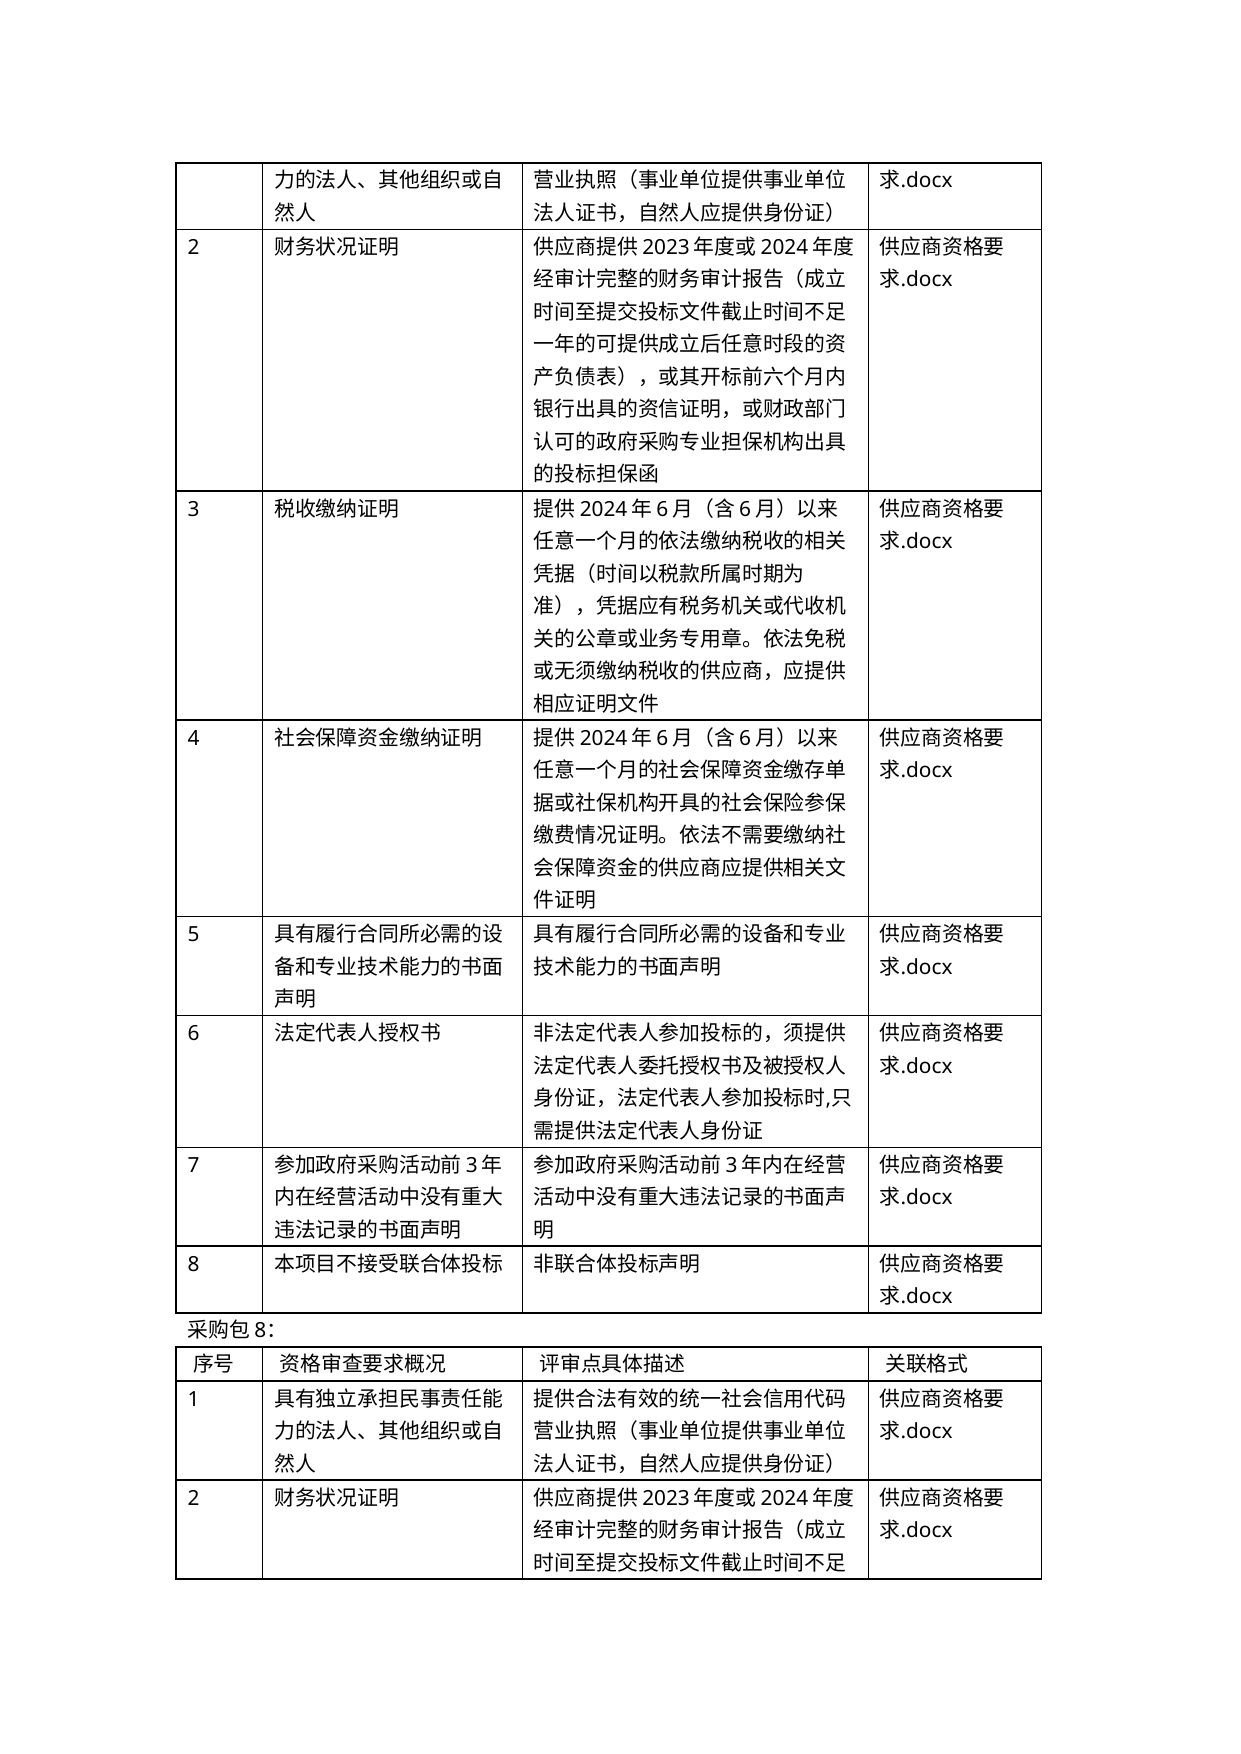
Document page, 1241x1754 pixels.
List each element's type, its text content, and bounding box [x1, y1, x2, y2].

table_cell 2 [177, 1481, 262, 1578]
table_cell 供应商资格要求.docx [869, 1382, 1041, 1479]
table_cell 具有独立承担民事责任能力的法人、其他组织或自然人 [263, 1382, 522, 1479]
table_cell 提供合法有效的统一社会信用代码营业执照（事业单位提供事业单位法人证书，自然人应提供身份证） [523, 1382, 868, 1479]
table_cell 提供2024年6月（含6月）以来任意一个月的社会保障资金缴存单据或社保机构开具的社会保险参保缴费情况证明。依法不需要缴纳社会保障资金的供应商应提供相关文件证明 [523, 721, 868, 916]
table_cell 社会保障资金缴纳证明 [263, 721, 522, 916]
table_cell 4 [177, 721, 262, 916]
table_cell 供应商资格要求.docx [869, 721, 1041, 916]
table_cell 供应商资格要求.docx [869, 164, 1041, 228]
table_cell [523, 164, 868, 228]
table_cell 8 [177, 1247, 262, 1312]
table_cell 提供2024年6月（含6月）以来任意一个月的依法缴纳税收的相关凭据（时间以税款所属时期为准），凭据应有税务机关或代收机关的公章或业务专用章。依法免税或无须缴纳税收的供应商，应提供相应证明文件 [523, 492, 868, 719]
table_cell 具有履行合同所必需的设备和专业技术能力的书面声明 [523, 917, 868, 1015]
table_cell 法定代表人授权书 [263, 1016, 522, 1146]
table_header 资格审查要求概况 [263, 1348, 522, 1380]
table_cell 供应商资格要求.docx [869, 917, 1041, 1015]
table_cell 供应商资格要求.docx [869, 1016, 1041, 1146]
table_cell 供应商提供2023年度或2024年度经审计完整的财务审计报告（成立时间至提交投标文件截止时间不足一年的可提供成立后任意时段的资产负债表），或其开标前六个月内银行出具的资信证明，或财政部门认可的政府采购专业担保机构出具的投标担保函 [523, 230, 868, 490]
table_cell 税收缴纳证明 [263, 492, 522, 719]
text 采购包8： [187, 1313, 1053, 1346]
table_cell 财务状况证明 [263, 230, 522, 490]
table_cell 非联合体投标声明 [523, 1247, 868, 1312]
table_cell 2 [177, 230, 262, 490]
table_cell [263, 164, 522, 228]
table_cell 1 [177, 164, 262, 228]
table_cell 具有履行合同所必需的设备和专业技术能力的书面声明 [263, 917, 522, 1015]
table_cell 1 [177, 1382, 262, 1479]
table_cell 供应商资格要求.docx [869, 1247, 1041, 1312]
table_cell 本项目不接受联合体投标 [263, 1247, 522, 1312]
table_cell 供应商资格要求.docx [869, 1481, 1041, 1578]
table_cell 7 [177, 1148, 262, 1245]
table_cell 供应商资格要求.docx [869, 492, 1041, 719]
table_cell 供应商资格要求.docx [869, 1148, 1041, 1245]
table_cell 3 [177, 492, 262, 719]
table_header 关联格式 [869, 1348, 1041, 1380]
table_cell 供应商资格要求.docx [869, 230, 1041, 490]
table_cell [523, 1481, 868, 1578]
table_cell 参加政府采购活动前3年内在经营活动中没有重大违法记录的书面声明 [523, 1148, 868, 1245]
table_cell 非法定代表人参加投标的，须提供法定代表人委托授权书及被授权人身份证，法定代表人参加投标时,只需提供法定代表人身份证 [523, 1016, 868, 1146]
table_cell 财务状况证明 [263, 1481, 522, 1578]
table_header 评审点具体描述 [523, 1348, 868, 1380]
table_cell 参加政府采购活动前3年内在经营活动中没有重大违法记录的书面声明 [263, 1148, 522, 1245]
table_header 序号 [177, 1348, 262, 1380]
table_cell 6 [177, 1016, 262, 1146]
table_cell 5 [177, 917, 262, 1015]
